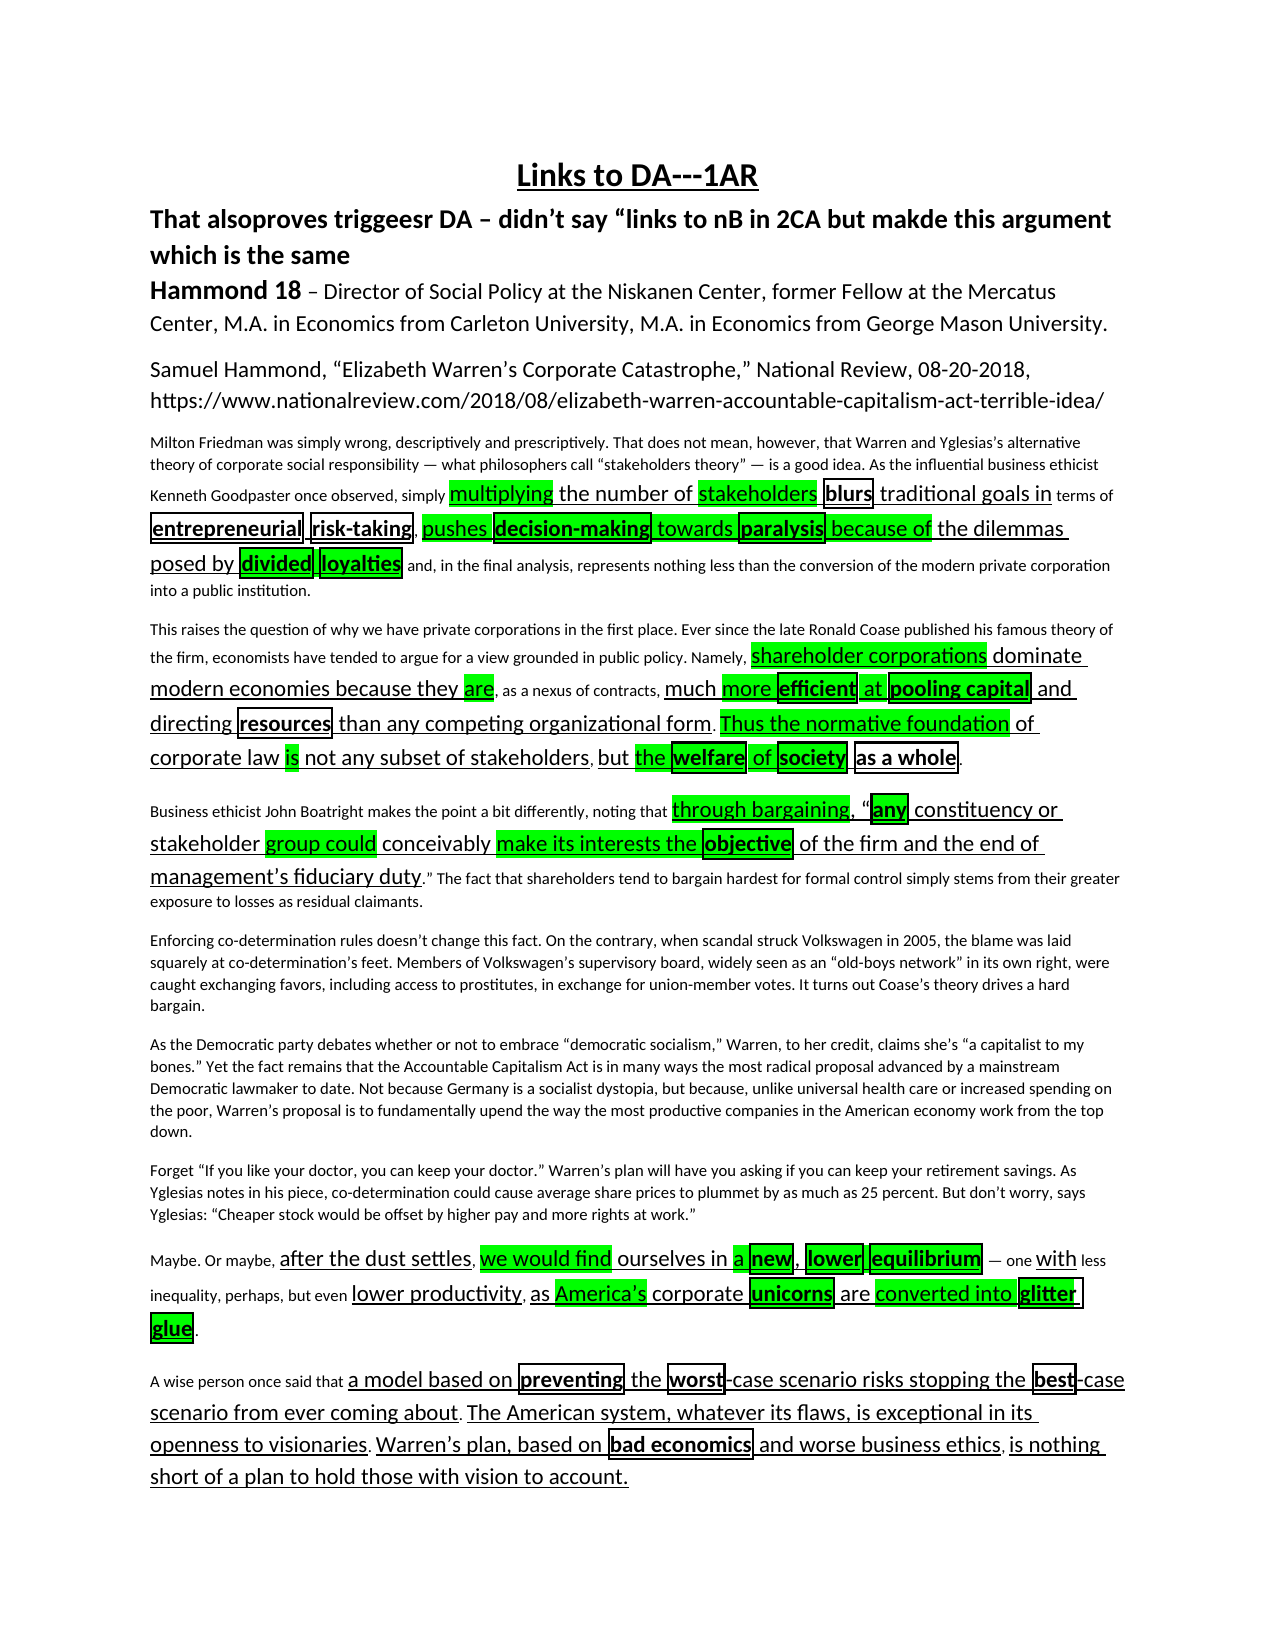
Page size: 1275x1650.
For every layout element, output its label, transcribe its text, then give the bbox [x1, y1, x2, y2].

text Business ethicist John Boatright makes the point a bit differently, noting that through bargaining, “any constituency or stakeholder group could conceivably make its interests the objective of the firm and the end of management’s fiduciary duty.” The fact that shareholders tend to bargain hardest for formal control simply stems from their greater exposure to losses as residual claimants. [150, 793, 1125, 912]
text Forget “If you like your doctor, you can keep your doctor.” Warren’s plan will have you asking if you can keep your retirement savings. As Yglesias notes in his piece, co-determination could cause average share prices to plummet by as much as 25 percent. But don’t worry, says Yglesias: “Cheaper stock would be offset by higher pay and more rights at work.” [150, 1160, 1125, 1224]
text Hammond 18 – Director of Social Policy at the Niskanen Center, former Fellow at the Mercatus Center, M.A. in Economics from Carleton University, M.A. in Economics from George Mason University. [150, 273, 1125, 337]
text Enforcing co-determination rules doesn’t change this fact. On the contrary, when scandal struck Volkswagen in 2005, the blame was laid squarely at co-determination’s feet. Members of Volkswagen’s supervisory board, widely seen as an “old-boys network” in its own right, were caught exchanging favors, including access to prostitutes, in exchange for union-member votes. It turns out Coase’s theory drives a hard bargain. [150, 930, 1125, 1016]
text Samuel Hammond, “Elizabeth Warren’s Corporate Catastrophe,” National Review, 08-20-2018, https://www.nationalreview.com/2018/08/elizabeth-warren-accountable-capitalism-act-terrible-idea/ [150, 356, 1125, 414]
subtitle Links to DA---1AR [150, 154, 1125, 195]
subtitle That alsoproves triggeesr DA – didn’t say “links to nB in 2CA but makde this argument which is the same [150, 202, 1125, 271]
text A wise person once said that a model based on preventing the worst-case scenario risks stopping the best-case scenario from ever coming about. The American system, whatever its flaws, is exceptional in its openness to visionaries. Warren’s plan, based on bad economics and worse business ethics, is nothing short of a plan to hold those with vision to account. [150, 1363, 1125, 1491]
text Maybe. Or maybe, after the dust settles, we would find ourselves in a new, lower equilibrium — one with less inequality, perhaps, but even lower productivity, as America’s corporate unicorns are converted into glitter glue. [150, 1242, 1125, 1344]
text This raises the question of why we have private corporations in the first place. Ever since the late Ronald Coase published his famous theory of the firm, economists have tended to argue for a view grounded in public policy. Namely, shareholder corporations dominate modern economies because they are, as a nexus of contracts, much more efficient at pooling capital and directing resources than any competing organizational form. Thus the normative foundation of corporate law is not any subset of stakeholders, but the welfare of society as a whole. [150, 619, 1125, 774]
text Milton Friedman was simply wrong, descriptively and prescriptively. That does not mean, however, that Warren and Yglesias’s alternative theory of corporate social responsibility — what philosophers call “stakeholders theory” — is a good idea. As the influential business ethicist Kenneth Goodpaster once observed, simply multiplying the number of stakeholders blurs traditional goals in terms of entrepreneurial risk-taking, pushes decision-making towards paralysis because of the dilemmas posed by divided loyalties and, in the final analysis, represents nothing less than the conversion of the modern private corporation into a public institution. [150, 433, 1125, 601]
text As the Democratic party debates whether or not to embrace “democratic socialism,” Warren, to her credit, claims she’s “a capitalist to my bones.” Yet the fact remains that the Accountable Capitalism Act is in many ways the most radical proposal advanced by a mainstream Democratic lawmaker to date. Not because Germany is a socialist dystopia, but because, unlike universal health care or increased spending on the poor, Warren’s proposal is to fundamentally upend the way the most productive companies in the American economy work from the top down. [150, 1034, 1125, 1142]
